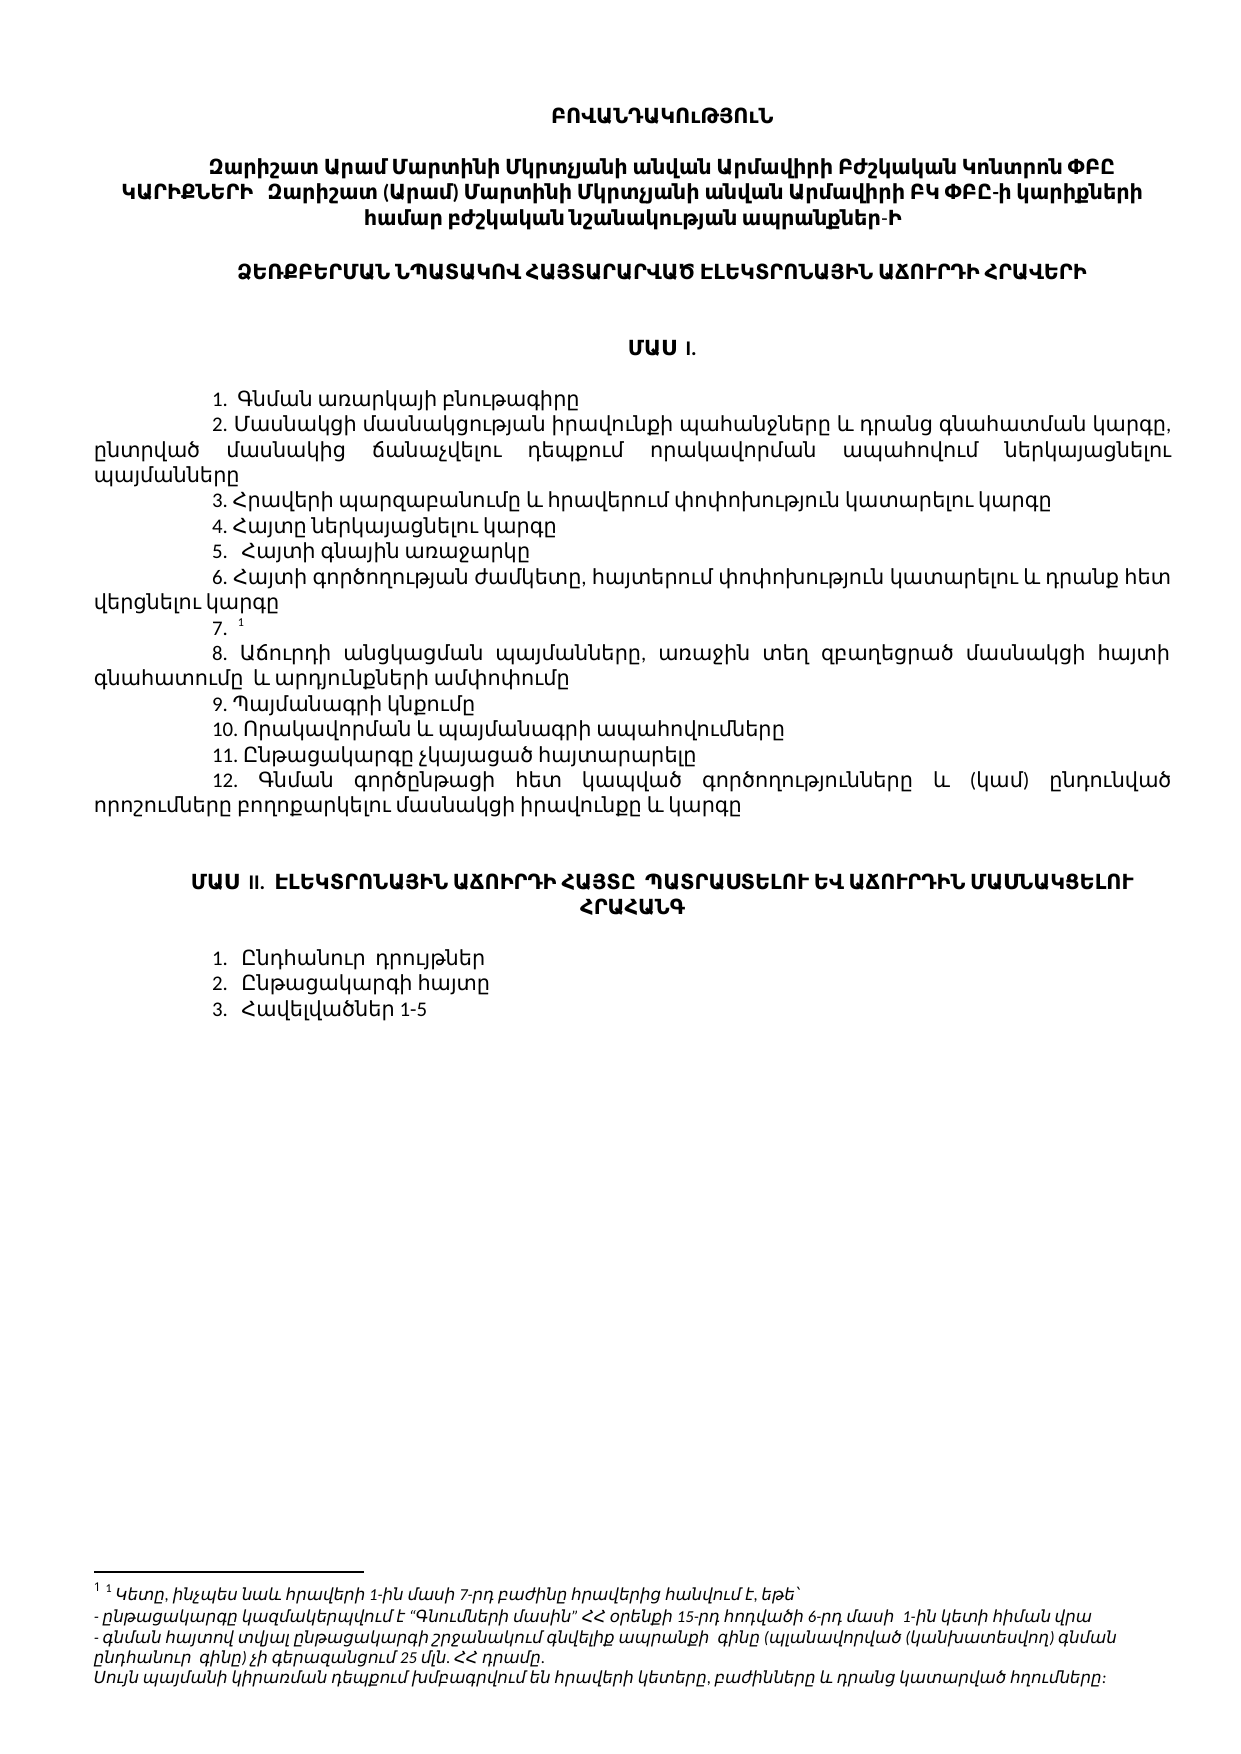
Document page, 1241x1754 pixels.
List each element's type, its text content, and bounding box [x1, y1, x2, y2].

text 5. Հայտի գնային առաջարկը [94, 538, 1171, 564]
text Զարիշատ Արամ Մարտինի Մկրտչյանի անվան Արմավիրի Բժշկական Կոնտրոն ՓԲԸ ԿԱՐԻՔՆԵՐԻ Զարիշատ (Արամ) Մարտինի Մկրտչյանի անվան Արմավիրի ԲԿ ՓԲԸ-ի կարիքների համար բժշկական նշանակության ապրանքներ-Ի [94, 154, 1171, 230]
text 1. Ընդհանուր դրույթներ [94, 945, 1171, 971]
text 12. Գնման գործընթացի հետ կապված գործողությունները և (կամ) ընդունված որոշումները բողոքարկելու մասնակցի իրավունքը և կարգը [94, 767, 1171, 818]
text ՄԱՍ II. ԷԼԵԿՏՐՈՆԱՅԻՆ ԱՃՈԻՐԴԻ ՀԱՅՏԸ ՊԱՏՐԱՍՏԵԼՈՒ ԵՎ ԱՃՈՒՐԴԻՆ ՄԱՍՆԱԿՑԵԼՈՒ ՀՐԱՀԱՆԳ [94, 869, 1171, 920]
text 1. Գնման առարկայի բնութագիրը [94, 386, 1171, 411]
text 10. Որակավորման և պայմանագրի ապահովումները [94, 716, 1171, 742]
text 3. Հավելվածներ 1-5 [94, 996, 1171, 1021]
text 2. Մասնակցի մասնակցության իրավունքի պահանջները և դրանց գնահատման կարգը, ընտրված մասնակից ճանաչվելու դեպքում որակավորման ապահովում ներկայացնելու պայմանները [94, 411, 1171, 488]
text ԲՈՎԱՆԴԱԿՈւԹՅՈւՆ [94, 103, 1171, 128]
text 2. Ընթացակարգի հայտը [94, 971, 1171, 996]
text 6. Հայտի գործողության ժամկետը, հայտերում փոփոխություն կատարելու և դրանք հետ վերցնելու կարգը [94, 564, 1171, 615]
text ՄԱՍ I. [94, 335, 1171, 361]
text 3. Հրավերի պարզաբանումը և հրավերում փոփոխություն կատարելու կարգը [94, 488, 1171, 513]
text 7. 1 [94, 615, 1171, 640]
text 11. Ընթացակարգը չկայացած հայտարարելը [94, 742, 1171, 767]
text ՁԵՌՔԲԵՐՄԱՆ ՆՊԱՏԱԿՈՎ ՀԱՅՏԱՐԱՐՎԱԾ ԷԼԵԿՏՐՈՆԱՅԻՆ ԱՃՈՒՐԴԻ ՀՐԱՎԵՐԻ [94, 259, 1171, 284]
text 9. Պայմանագրի կնքումը [94, 691, 1171, 716]
text 4. Հայտը ներկայացնելու կարգը [94, 513, 1171, 538]
text 8. Աճուրդի անցկացման պայմանները, առաջին տեղ զբաղեցրած մասնակցի հայտի գնահատումը և արդյունքների ամփոփումը [94, 640, 1171, 691]
